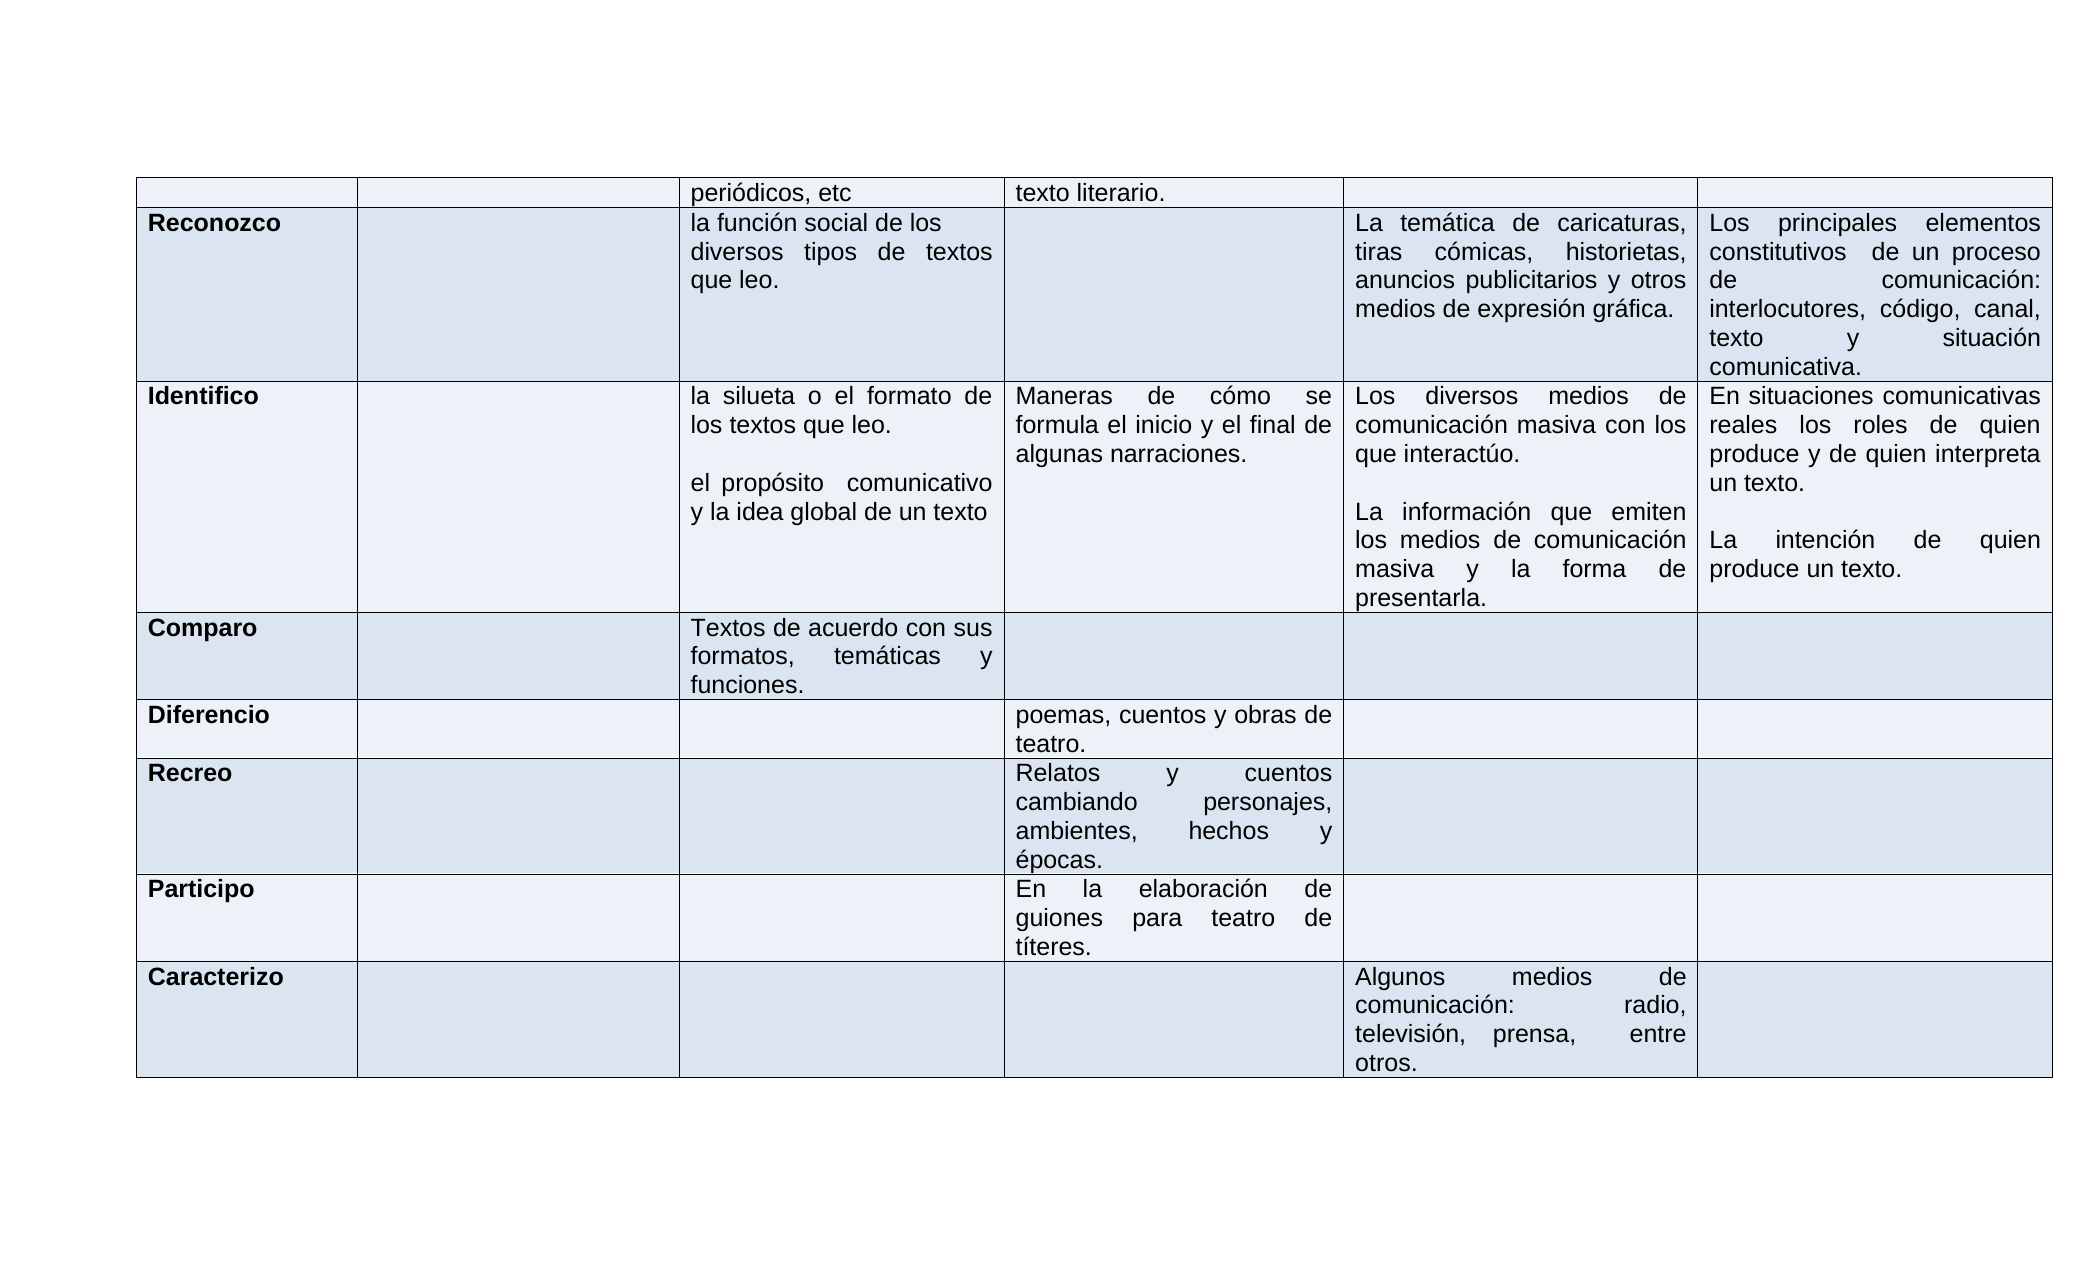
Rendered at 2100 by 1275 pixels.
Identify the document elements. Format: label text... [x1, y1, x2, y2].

table_cell [358, 613, 679, 699]
table_cell [358, 759, 679, 873]
table_cell Diferencio [137, 700, 357, 757]
table_cell [1698, 700, 2052, 757]
table_cell [358, 962, 679, 1077]
table_cell Algunos medios de comunicación: radio, televisión, prensa, entre otros. [1344, 962, 1697, 1077]
table_cell [1344, 613, 1697, 699]
table_cell Participo [137, 875, 357, 961]
table_cell [1698, 178, 2052, 207]
table_cell [358, 382, 679, 612]
table_cell [1344, 178, 1697, 207]
table_cell [1698, 759, 2052, 873]
table_cell Caracterizo [137, 962, 357, 1077]
table_cell [1344, 759, 1697, 873]
table_cell [358, 178, 679, 207]
table_cell [1005, 962, 1343, 1077]
table_cell Maneras de cómo se formula el inicio y el final de algunas narraciones. [1005, 382, 1343, 612]
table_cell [1005, 178, 1343, 207]
table_cell [680, 875, 1004, 961]
table_cell En situaciones comunicativas reales los roles de quien produce y de quien interpreta un texto. La intención de quien produce un texto. [1698, 382, 2052, 612]
table_cell Comparo [137, 613, 357, 699]
table_cell La temática de caricaturas, tiras cómicas, historietas, anuncios publicitarios y otros medios de expresión gráfica. [1344, 208, 1697, 381]
table_cell [358, 208, 679, 381]
table_cell En la elaboración de guiones para teatro de títeres. [1005, 875, 1343, 961]
table_cell [1005, 613, 1343, 699]
table_cell Leo [137, 178, 357, 207]
table_cell [358, 700, 679, 757]
table_cell Reconozco [137, 208, 357, 381]
table_cell [680, 700, 1004, 757]
table_cell [680, 962, 1004, 1077]
table_cell la función social de los diversos tipos de textos que leo. [680, 208, 1004, 381]
table_cell Relatos y cuentos cambiando personajes, ambientes, hechos y épocas. [1005, 759, 1343, 873]
table_cell [1005, 208, 1343, 381]
table_cell [1344, 875, 1697, 961]
table_cell [1698, 962, 2052, 1077]
table_cell poemas, cuentos y obras de teatro. [1005, 700, 1343, 757]
table_cell [1698, 613, 2052, 699]
table_cell Identifico [137, 382, 357, 612]
table_cell Los principales elementos constitutivos de un proceso de comunicación: interlocutores, código, canal, texto y situación comunicativa. [1698, 208, 2052, 381]
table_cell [680, 178, 1004, 207]
table_cell [1698, 875, 2052, 961]
table_cell Textos de acuerdo con sus formatos, temáticas y funciones. [680, 613, 1004, 699]
table_cell Los diversos medios de comunicación masiva con los que interactúo. La información que emiten los medios de comunicación masiva y la forma de presentarla. [1344, 382, 1697, 612]
table_cell la silueta o el formato de los textos que leo. el propósito comunicativo y la idea global de un texto [680, 382, 1004, 612]
table_cell Recreo [137, 759, 357, 873]
table_cell [680, 759, 1004, 873]
table_cell [1344, 700, 1697, 757]
table_cell [358, 875, 679, 961]
